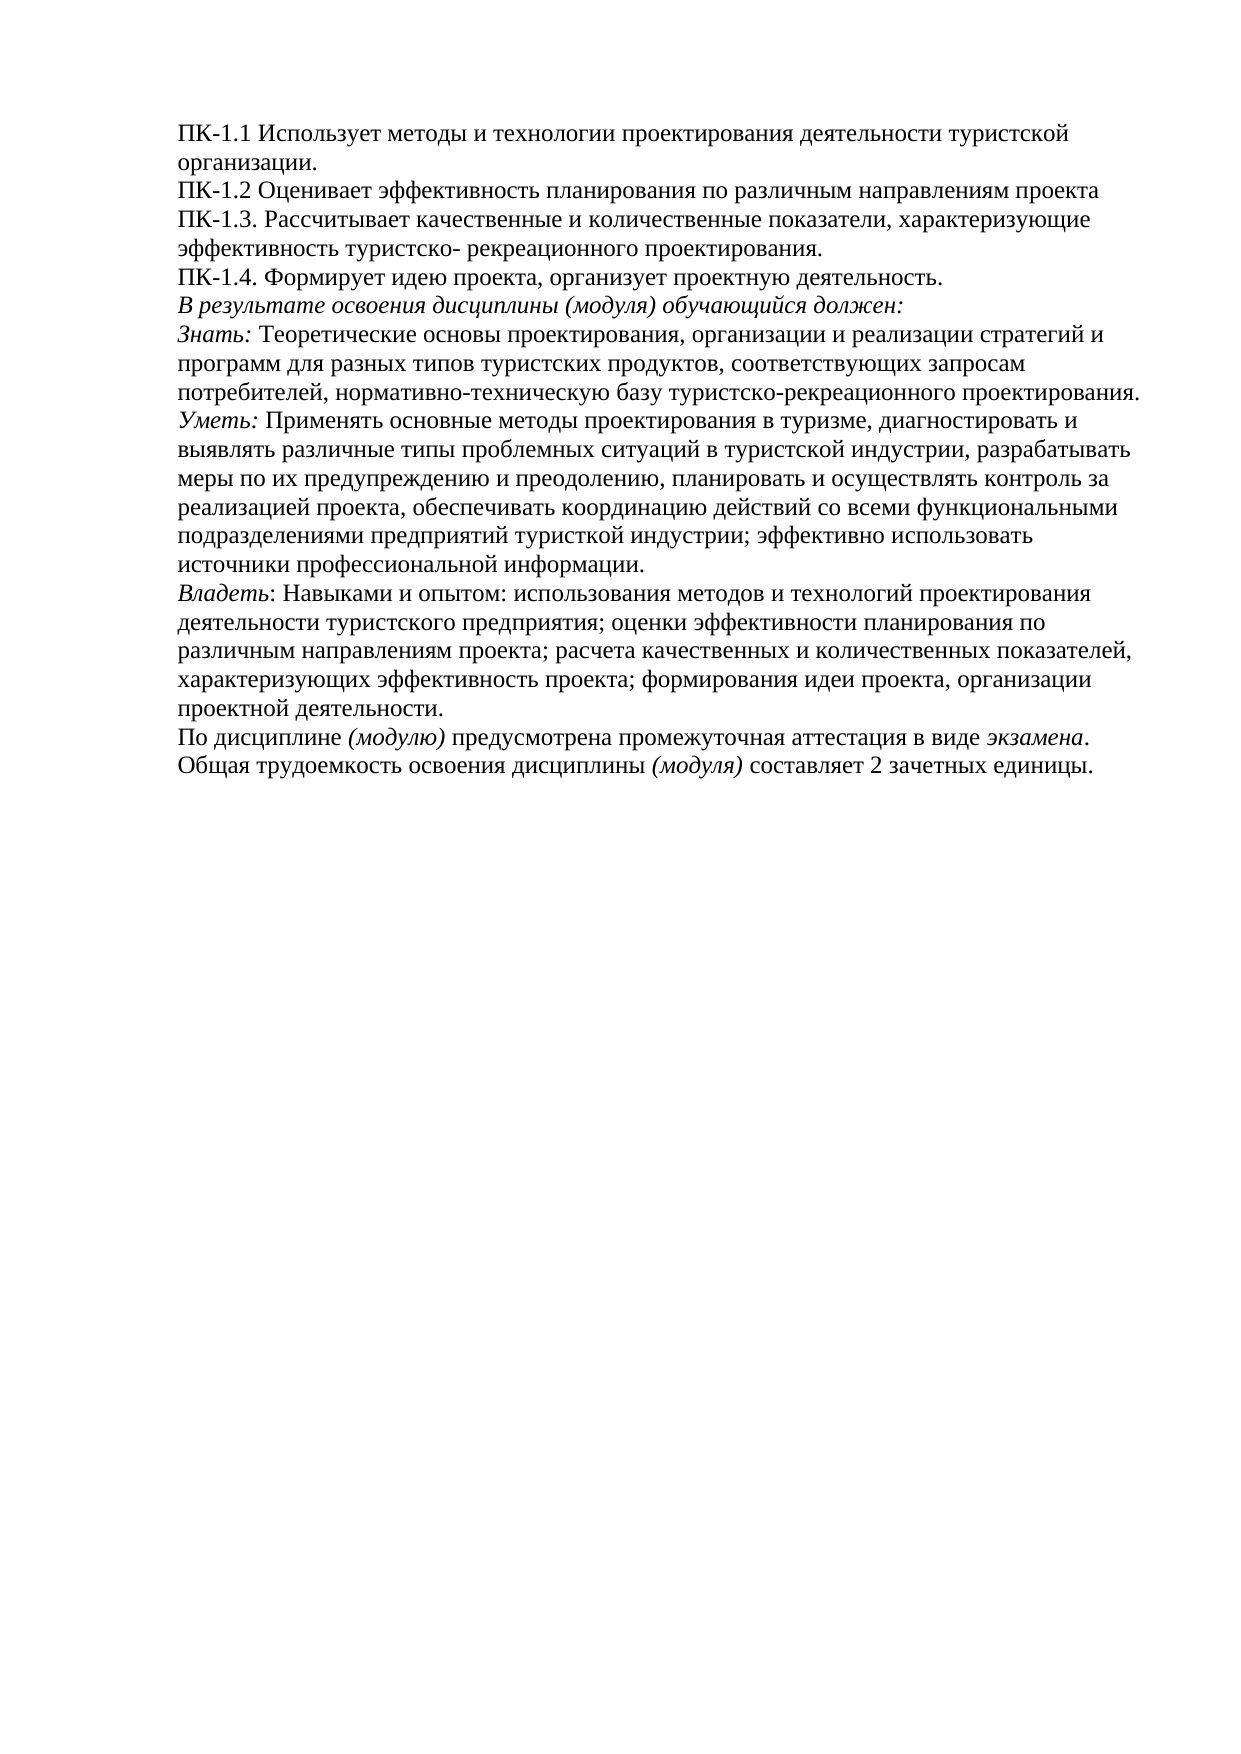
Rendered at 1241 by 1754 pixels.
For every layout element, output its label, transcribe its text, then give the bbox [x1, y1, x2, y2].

text По дисциплине (модулю) предусмотрена промежуточная аттестация в виде экзамена. [177, 722, 1152, 751]
text Знать: Теоретические основы проектирования, организации и реализации стратегий и программ для разных типов туристских продуктов, соответствующих запросам потребителей, нормативно-техническую базу туристско-рекреационного проектирования. [177, 319, 1152, 406]
text ПК-1.3. Рассчитывает качественные и количественные показатели, характеризующие эффективность туристско- рекреационного проектирования. [177, 204, 1152, 262]
text ПК-1.2 Оценивает эффективность планирования по различным направлениям проекта [177, 176, 1152, 204]
text Уметь: Применять основные методы проектирования в туризме, диагностировать и выявлять различные типы проблемных ситуаций в туристской индустрии, разрабатывать меры по их предупреждению и преодолению, планировать и осуществлять контроль за реализацией проекта, обеспечивать координацию действий со всеми функциональными подразделениями предприятий туристкой индустрии; эффективно использовать источники профессиональной информации. [177, 406, 1152, 578]
text ПК-1.4. Формирует идею проекта, организует проектную деятельность. [177, 262, 1152, 291]
text Общая трудоемкость освоения дисциплины (модуля) составляет 2 зачетных единицы. [177, 751, 1152, 779]
text В результате освоения дисциплины (модуля) обучающийся должен: [177, 291, 1152, 319]
text ПК-1.1 Использует методы и технологии проектирования деятельности туристской организации. [177, 118, 1152, 176]
text Владеть: Навыками и опытом: использования методов и технологий проектирования деятельности туристского предприятия; оценки эффективности планирования по различным направлениям проекта; расчета качественных и количественных показателей, характеризующих эффективность проекта; формирования идеи проекта, организации проектной деятельности. [177, 578, 1152, 722]
